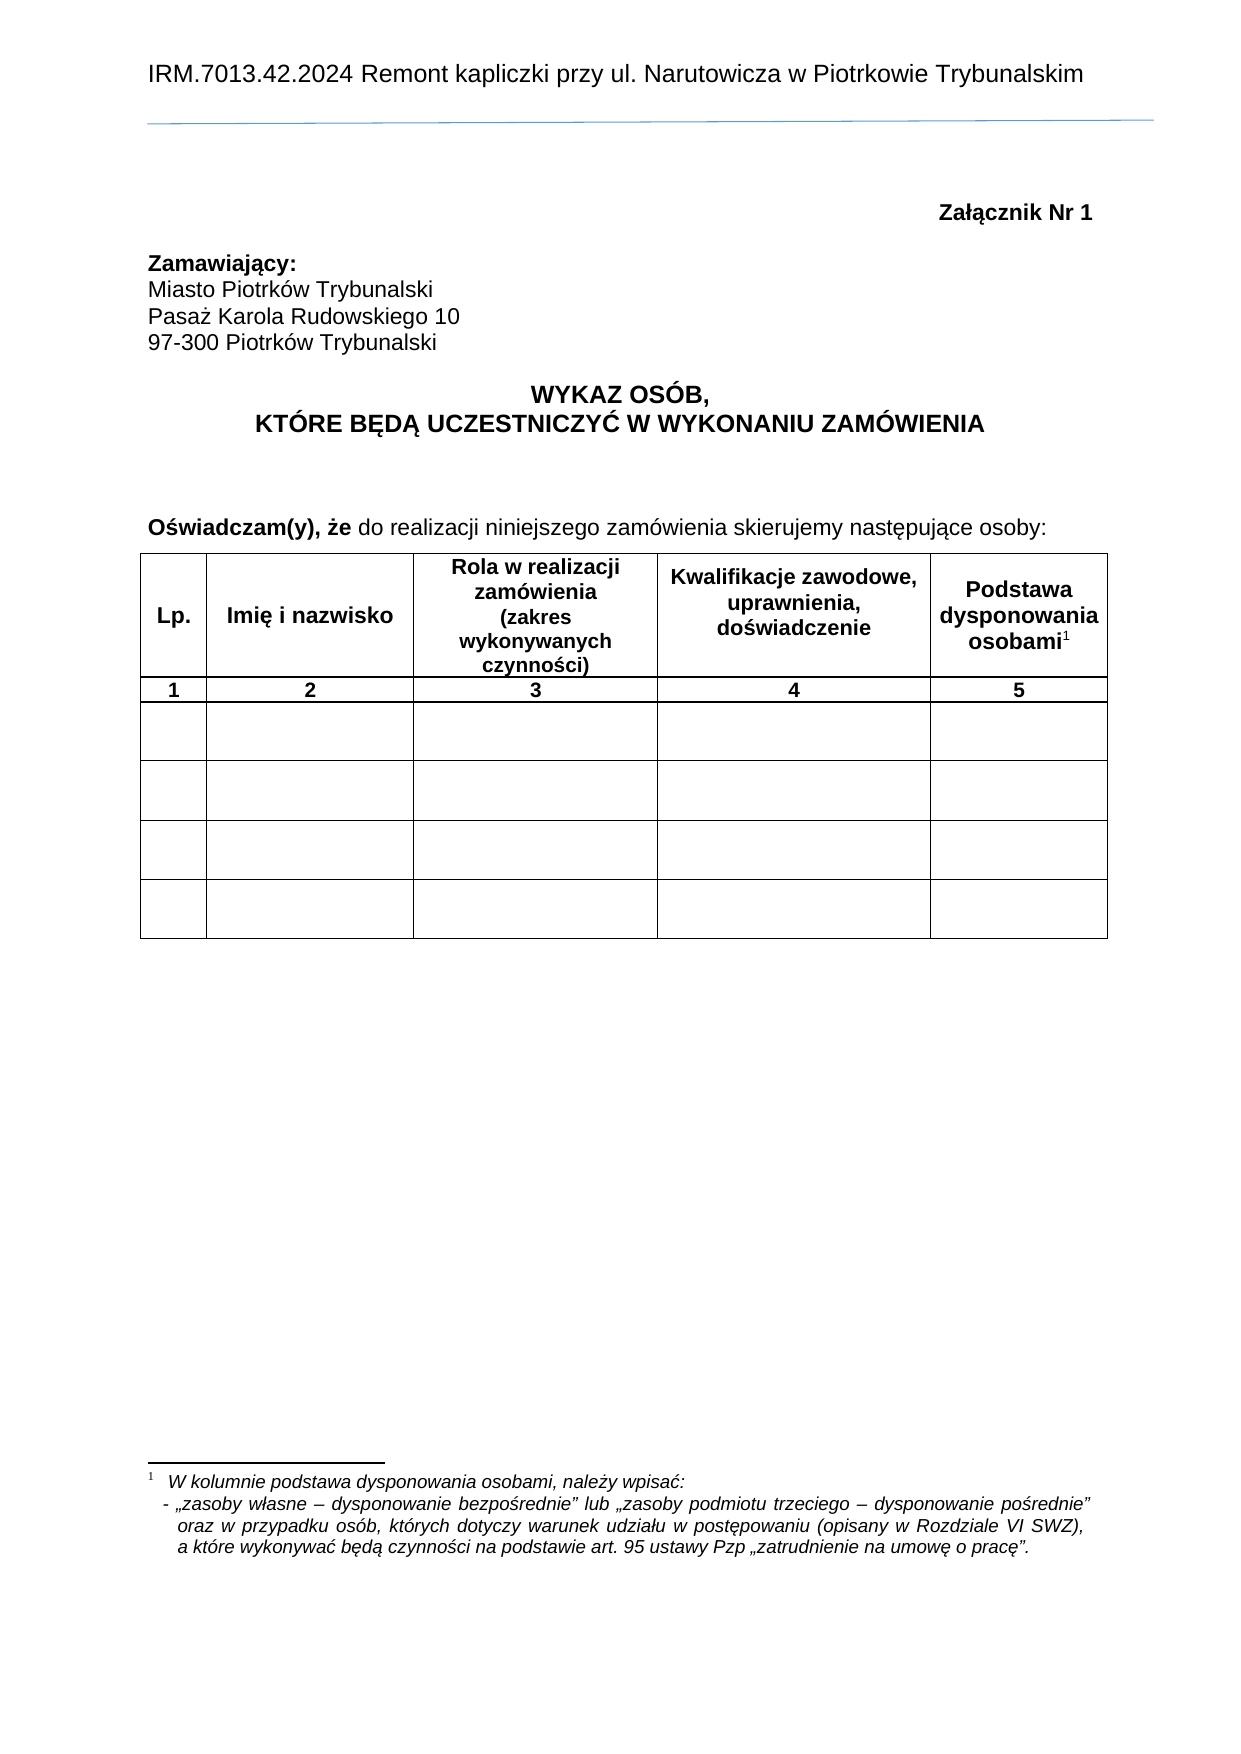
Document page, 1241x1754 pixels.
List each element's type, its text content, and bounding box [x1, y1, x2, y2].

table_cell [141, 703, 206, 760]
table_header Lp. [141, 554, 206, 676]
text Zamawiający: [148, 250, 1093, 276]
table_cell [207, 880, 413, 938]
table_header Imię i nazwisko [207, 554, 413, 676]
table_header Kwalifikacje zawodowe, uprawnienia, doświadczenie [658, 554, 930, 676]
table_cell [414, 821, 657, 878]
table_cell [931, 703, 1107, 760]
table_cell [658, 703, 930, 760]
table_cell 5 [931, 678, 1107, 701]
table_cell [141, 761, 206, 819]
table_cell [414, 703, 657, 760]
table_cell [207, 703, 413, 760]
table_cell 1 [141, 678, 206, 701]
table_header Rola w realizacji zamówienia (zakres wykonywanych czynności) [414, 554, 657, 676]
table_cell [931, 761, 1107, 819]
table_cell [658, 821, 930, 878]
text WYKAZ OSÓB, [148, 380, 1093, 409]
table_cell [141, 821, 206, 878]
table_cell 4 [658, 678, 930, 701]
table_cell [141, 880, 206, 938]
table_cell [414, 761, 657, 819]
text KTÓRE BĘDĄ UCZESTNICZYĆ W WYKONANIU ZAMÓWIENIA [148, 409, 1093, 438]
table_header Podstawa dysponowania osobami [931, 554, 1107, 676]
table_cell 2 [207, 678, 413, 701]
table_cell 3 [414, 678, 657, 701]
table_cell [931, 821, 1107, 878]
table_cell [658, 880, 930, 938]
list Oświadczam(y), że do realizacji niniejszego zamówienia skierujemy następujące osoby: [148, 514, 1093, 541]
table_cell [931, 880, 1107, 938]
table_cell [207, 761, 413, 819]
table_cell [414, 880, 657, 938]
table_cell [658, 761, 930, 819]
text Miasto Piotrków Trybunalski Pasaż Karola Rudowskiego 10 97-300 Piotrków Trybunalski [148, 276, 1093, 355]
text Załącznik Nr 1 [148, 198, 1093, 225]
table_cell [207, 821, 413, 878]
